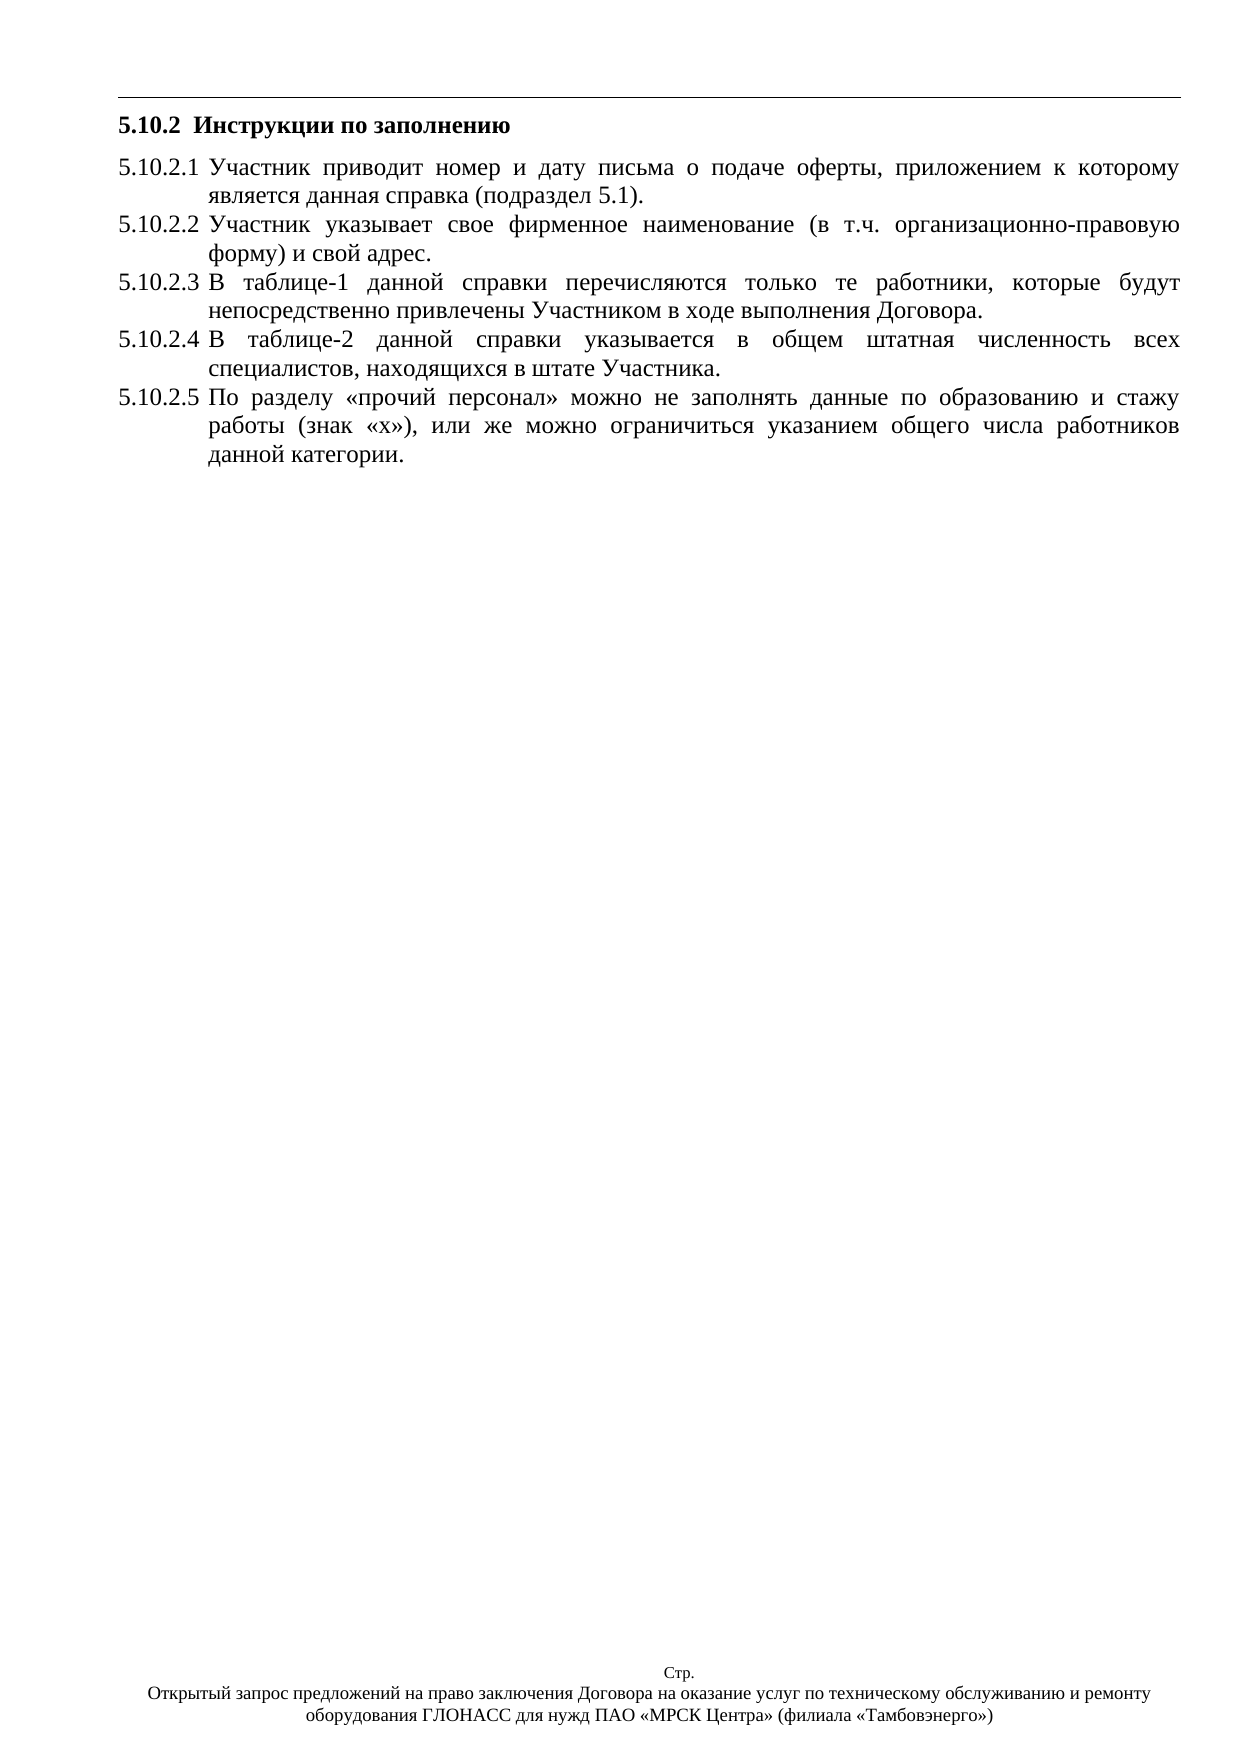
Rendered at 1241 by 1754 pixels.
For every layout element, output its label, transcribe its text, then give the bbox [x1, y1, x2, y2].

list В таблице-2 данной справки указывается в общем штатная численность всех специалистов, находящихся в штате Участника. [118, 324, 1181, 382]
subtitle Инструкции по заполнению [118, 111, 1181, 139]
list Участник приводит номер и дату письма о подаче оферты, приложением к которому является данная справка (подраздел 5.1). [118, 152, 1181, 209]
list По разделу «прочий персонал» можно не заполнять данные по образованию и стажу работы (знак «х»), или же можно ограничиться указанием общего числа работников данной категории. [118, 382, 1181, 468]
list В таблице-1 данной справки перечисляются только те работники, которые будут непосредственно привлечены Участником в ходе выполнения Договора. [118, 267, 1181, 324]
list Участник указывает свое фирменное наименование (в т.ч. организационно-правовую форму) и свой адрес. [118, 209, 1181, 267]
